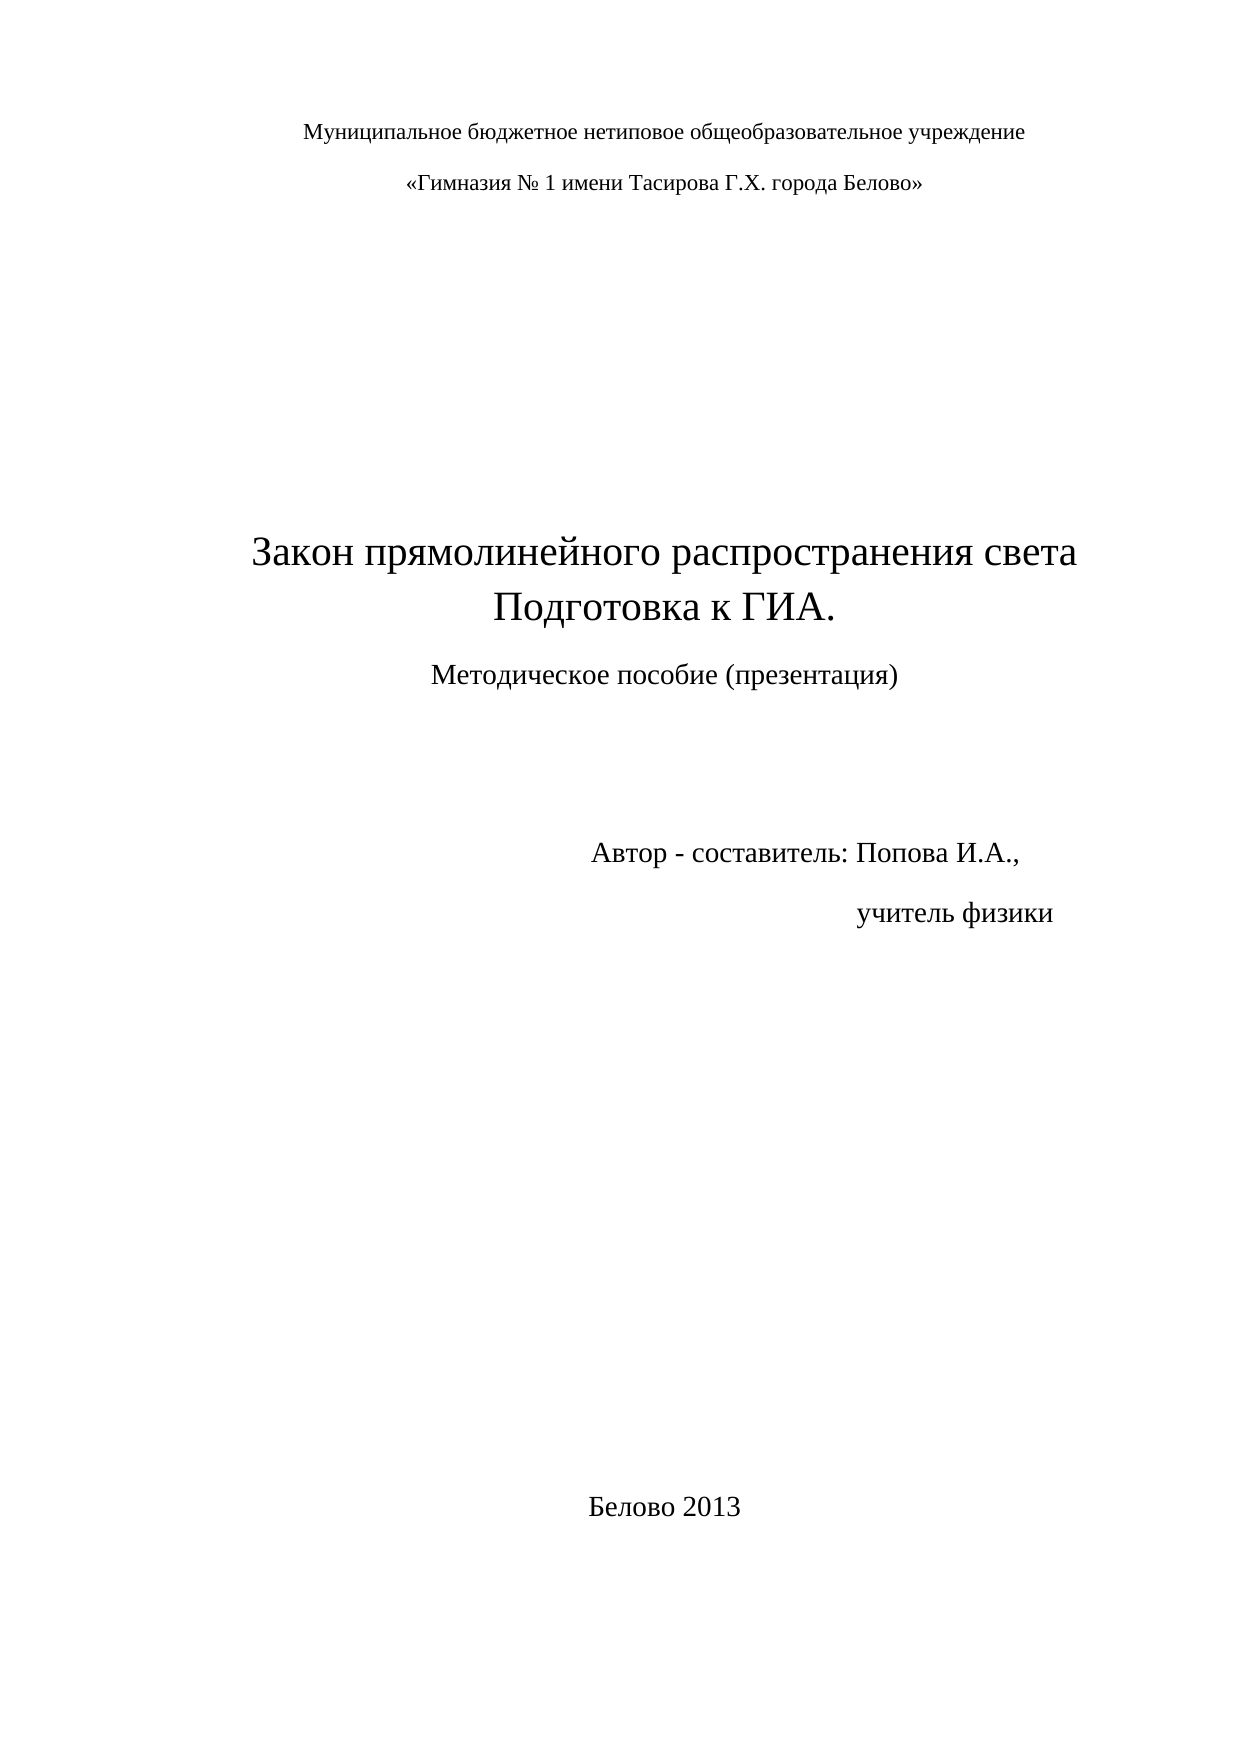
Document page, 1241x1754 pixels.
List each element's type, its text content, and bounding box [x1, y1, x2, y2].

text Методическое пособие (презентация) [177, 657, 1152, 691]
text Муниципальное бюджетное нетиповое общеобразовательное учреждение [177, 118, 1152, 144]
text Белово 2013 [177, 1489, 1152, 1522]
text «Гимназия № 1 имени Тасирова Г.Х. города Белово» [177, 169, 1152, 196]
text Автор - составитель: Попова И.А., [591, 836, 1152, 869]
text Закон прямолинейного распространения света Подготовка к ГИА. [177, 526, 1152, 629]
text учитель физики [856, 895, 1152, 928]
